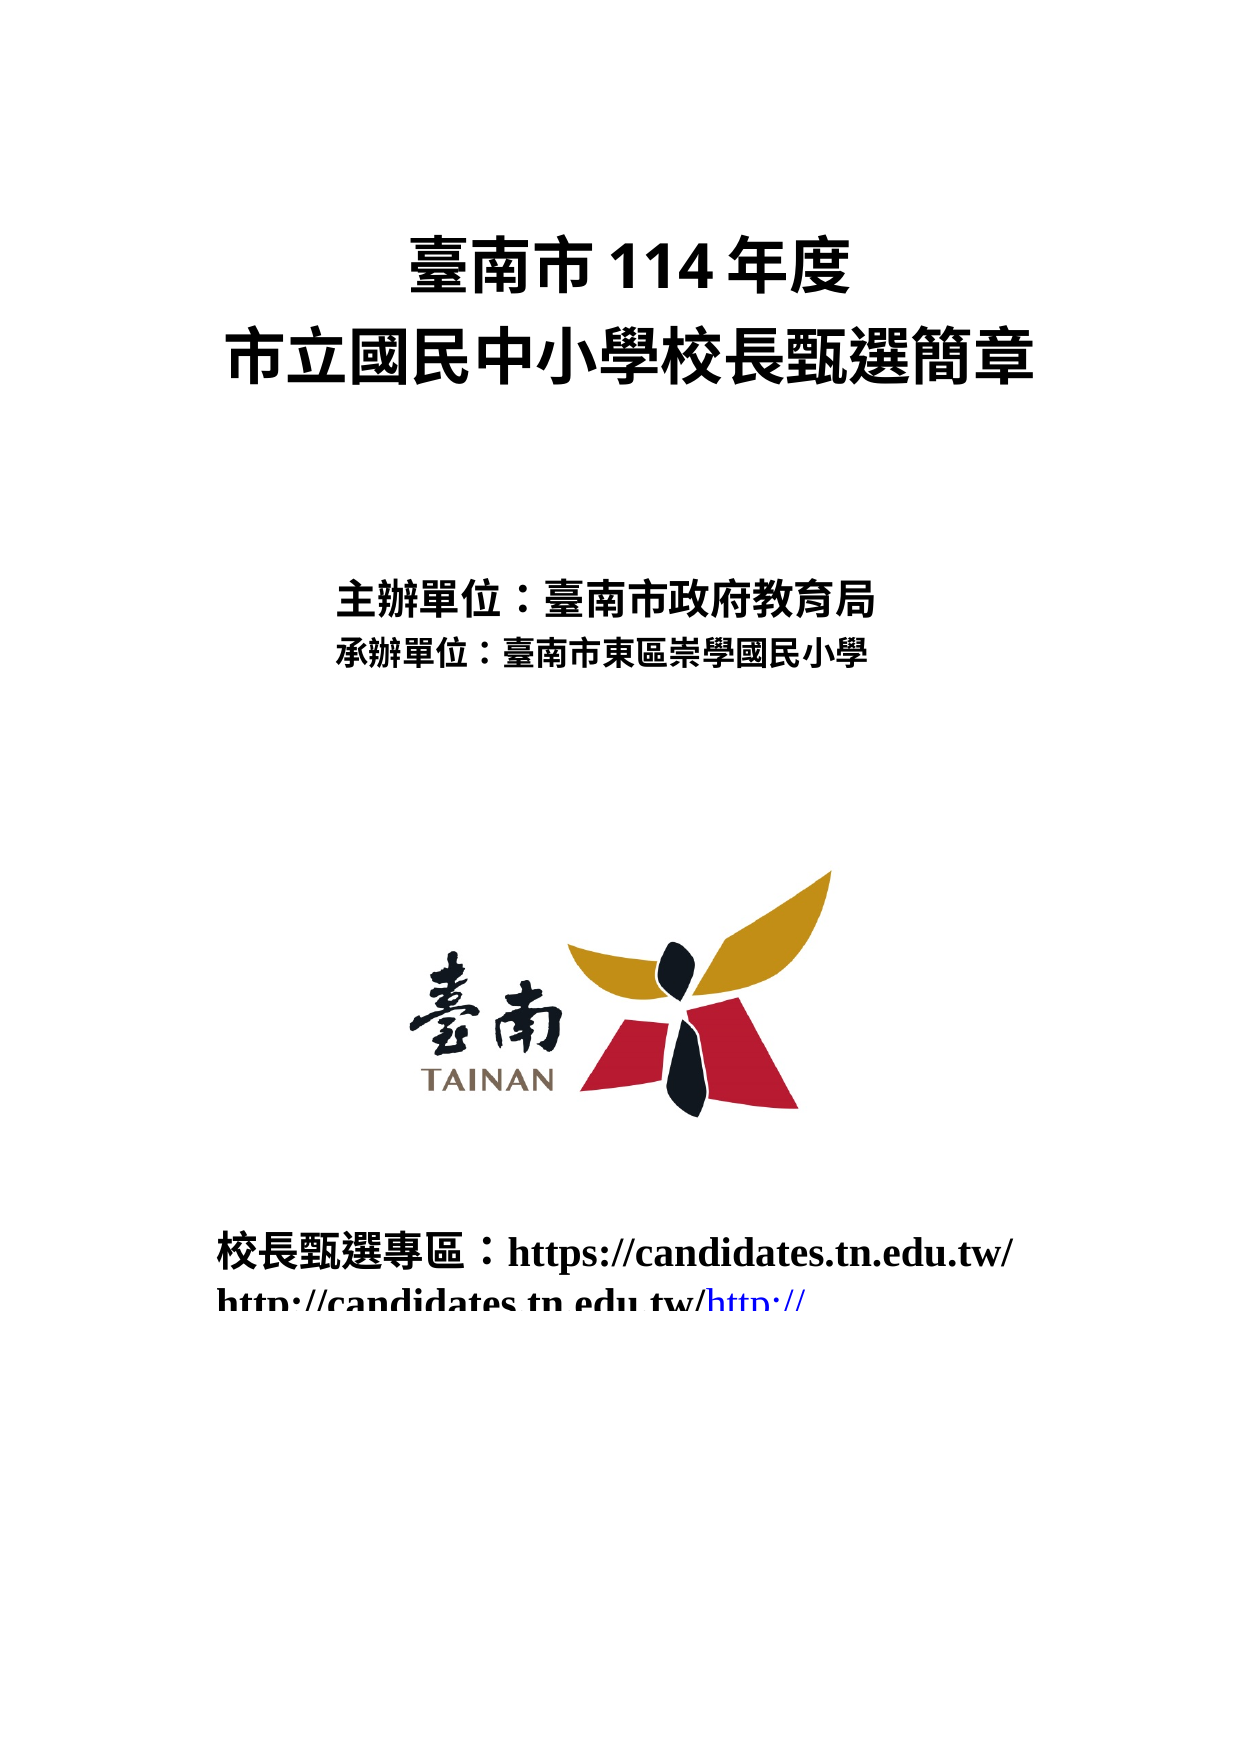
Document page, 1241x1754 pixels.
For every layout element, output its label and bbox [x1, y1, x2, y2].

picture [293, 762, 947, 1225]
